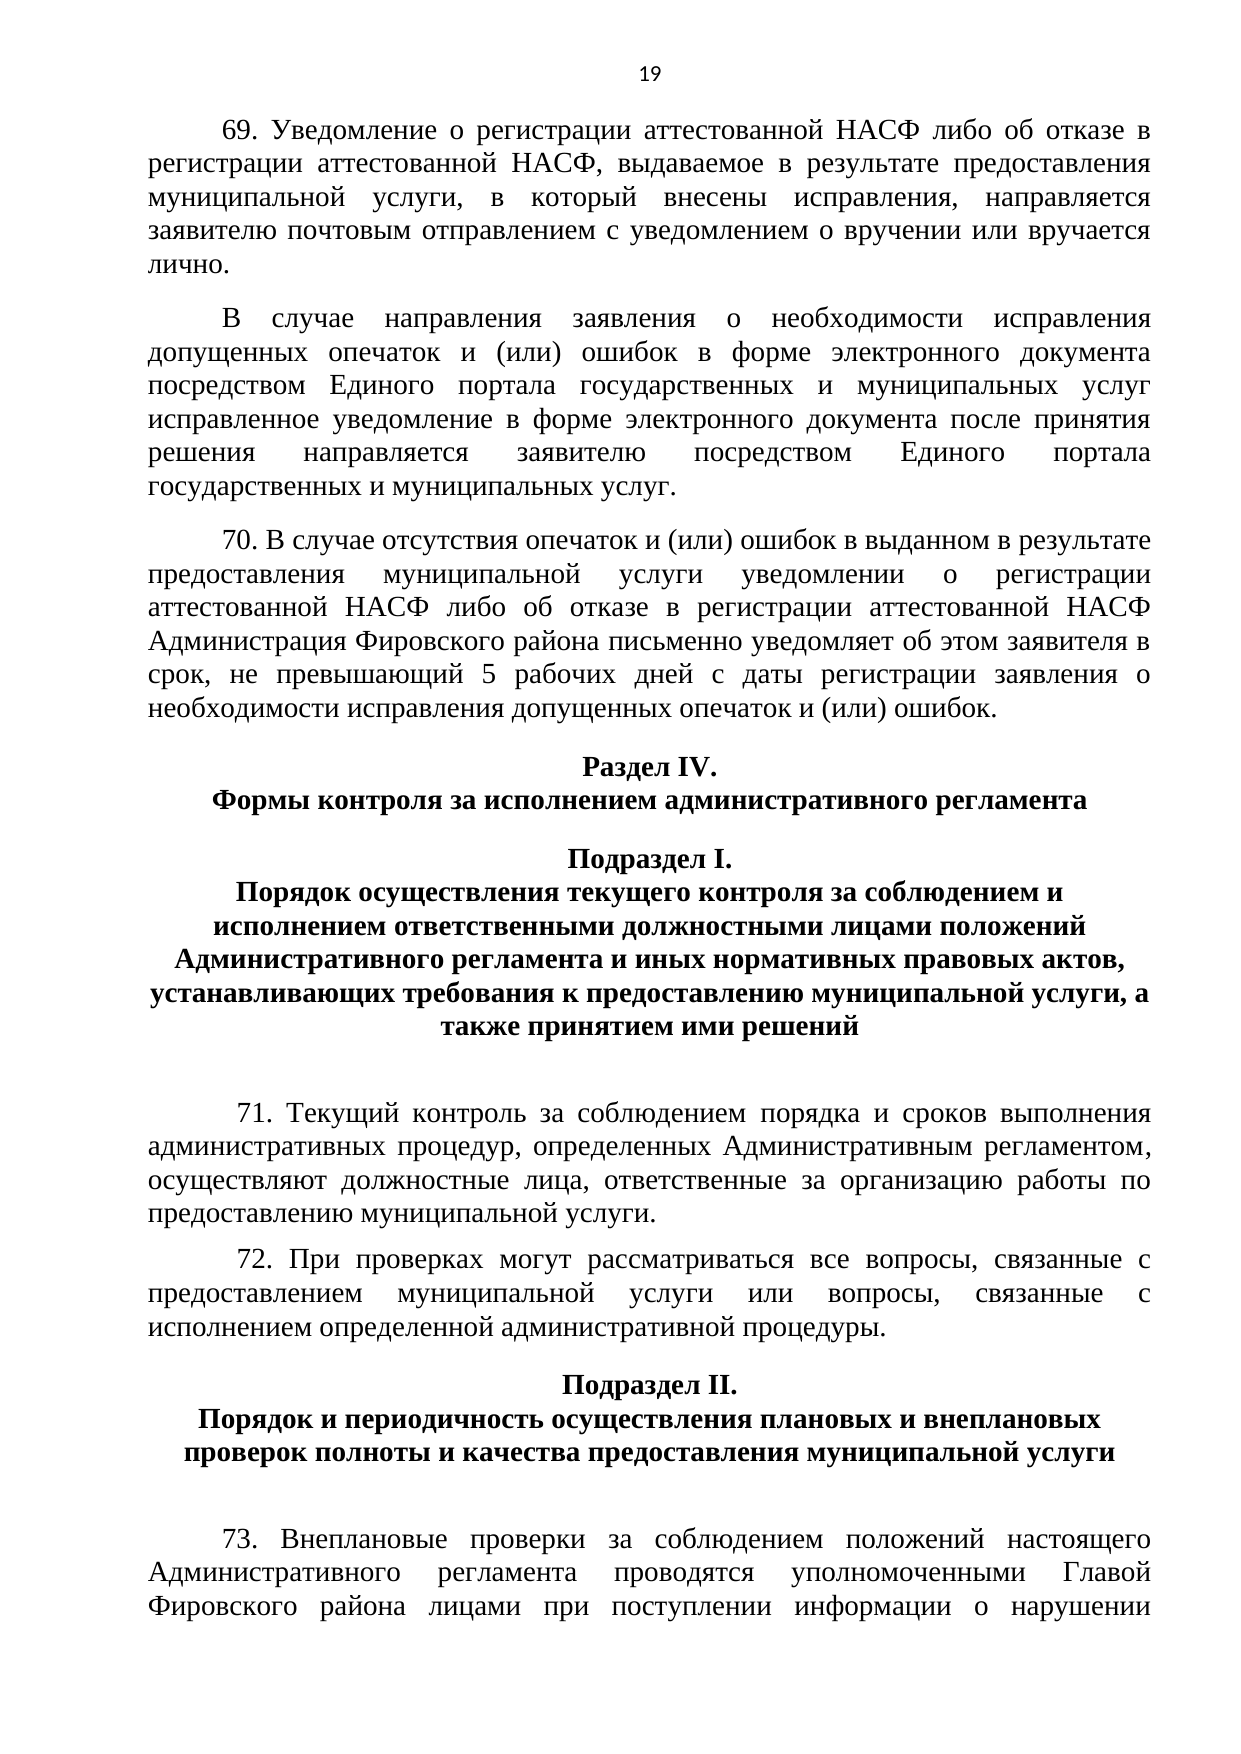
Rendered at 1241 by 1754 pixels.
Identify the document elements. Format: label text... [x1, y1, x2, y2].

text Порядок и периодичность осуществления плановых и внеплановых проверок полноты и качества предоставления муниципальной услуги [148, 1401, 1152, 1468]
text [148, 1521, 1152, 1622]
text Формы контроля за исполнением административного регламента [148, 782, 1152, 816]
text 70. В случае отсутствия опечаток и (или) ошибок в выданном в результате предоставления муниципальной услуги уведомлении о регистрации аттестованной НАСФ либо об отказе в регистрации аттестованной НАСФ Администрация Фировского района письменно уведомляет об этом заявителя в срок, не превышающий 5 рабочих дней с даты регистрации заявления о необходимости исправления допущенных опечаток и (или) ошибок. [148, 522, 1152, 724]
title Порядок осуществления текущего контроля за соблюдением и исполнением ответственными должностными лицами положений Административного регламента и иных нормативных правовых актов, устанавливающих требования к предоставлению муниципальной услуги, а также принятием ими решений [148, 874, 1152, 1042]
text 72. При проверках могут рассматриваться все вопросы, связанные с предоставлением муниципальной услуги или вопросы, связанные с исполнением определенной административной процедуры. [148, 1242, 1152, 1342]
text 71. Текущий контроль за соблюдением порядка и сроков выполнения административных процедур, определенных Административным регламентом, осуществляют должностные лица, ответственные за организацию работы по предоставлению муниципальной услуги. [148, 1095, 1152, 1229]
text Раздел IV. [148, 749, 1152, 782]
text Подраздел II. [148, 1367, 1152, 1401]
text Подраздел I. [148, 841, 1152, 874]
text В случае направления заявления о необходимости исправления допущенных опечаток и (или) ошибок в форме электронного документа посредством Единого портала государственных и муниципальных услуг исправленное уведомление в форме электронного документа после принятия решения направляется заявителю посредством Единого портала государственных и муниципальных услуг. [148, 300, 1152, 502]
text 69. Уведомление о регистрации аттестованной НАСФ либо об отказе в регистрации аттестованной НАСФ, выдаваемое в результате предоставления муниципальной услуги, в который внесены исправления, направляется заявителю почтовым отправлением с уведомлением о вручении или вручается лично. [148, 112, 1152, 279]
